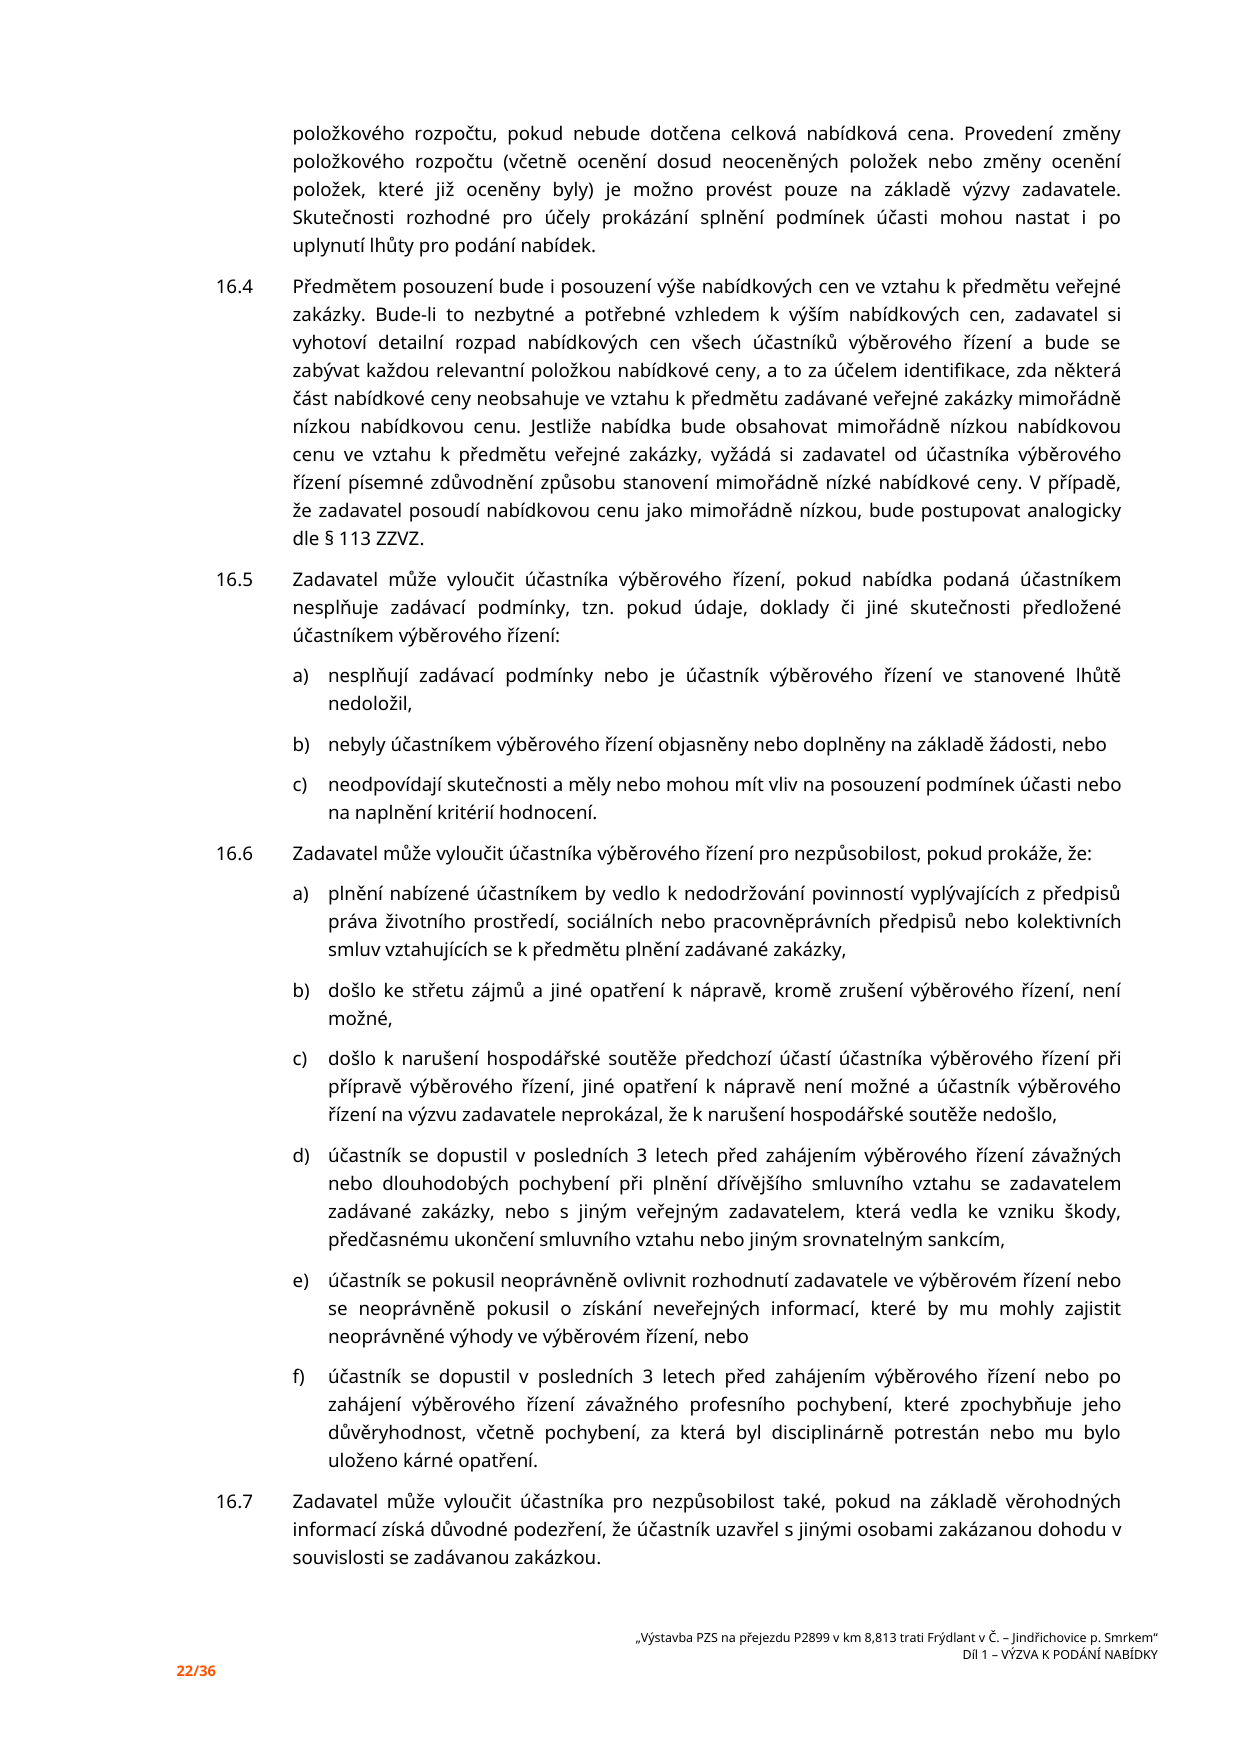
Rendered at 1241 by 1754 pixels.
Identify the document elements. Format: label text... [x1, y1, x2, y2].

list účastník se dopustil v posledních 3 letech před zahájením výběrového řízení nebo po zahájení výběrového řízení závažného profesního pochybení, které zpochybňuje jeho důvěryhodnost, včetně pochybení, za která byl disciplinárně potrestán nebo mu bylo uloženo kárné opatření. [292, 1363, 1122, 1473]
list účastník se pokusil neoprávněně ovlivnit rozhodnutí zadavatele ve výběrovém řízení nebo se neoprávněně pokusil o získání neveřejných informací, které by mu mohly zajistit neoprávněné výhody ve výběrovém řízení, nebo [292, 1267, 1122, 1348]
list plnění nabízené účastníkem by vedlo k nedodržování povinností vyplývajících z předpisů práva životního prostředí, sociálních nebo pracovněprávních předpisů nebo kolektivních smluv vztahujících se k předmětu plnění zadávané zakázky, [292, 881, 1122, 962]
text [216, 121, 1122, 258]
text Zadavatel může vyloučit účastníka výběrového řízení pro nezpůsobilost, pokud prokáže, že: [216, 840, 1122, 866]
list došlo ke střetu zájmů a jiné opatření k nápravě, kromě zrušení výběrového řízení, není možné, [292, 977, 1122, 1031]
text Předmětem posouzení bude i posouzení výše nabídkových cen ve vztahu k předmětu veřejné zakázky. Bude-li to nezbytné a potřebné vzhledem k výším nabídkových cen, zadavatel si vyhotoví detailní rozpad nabídkových cen všech účastníků výběrového řízení a bude se zabývat každou relevantní položkou nabídkové ceny, a to za účelem identifikace, zda některá část nabídkové ceny neobsahuje ve vztahu k předmětu zadávané veřejné zakázky mimořádně nízkou nabídkovou cenu. Jestliže nabídka bude obsahovat mimořádně nízkou nabídkovou cenu ve vztahu k předmětu veřejné zakázky, vyžádá si zadavatel od účastníka výběrového řízení písemné zdůvodnění způsobu stanovení mimořádně nízké nabídkové ceny. V případě, že zadavatel posoudí nabídkovou cenu jako mimořádně nízkou, bude postupovat analogicky dle § 113 ZZVZ. [216, 273, 1122, 551]
text Zadavatel může vyloučit účastníka pro nezpůsobilost také, pokud na základě věrohodných informací získá důvodné podezření, že účastník uzavřel s jinými osobami zakázanou dohodu v souvislosti se zadávanou zakázkou. [216, 1488, 1122, 1569]
list došlo k narušení hospodářské soutěže předchozí účastí účastníka výběrového řízení při přípravě výběrového řízení, jiné opatření k nápravě není možné a účastník výběrového řízení na výzvu zadavatele neprokázal, že k narušení hospodářské soutěže nedošlo, [292, 1046, 1122, 1127]
list účastník se dopustil v posledních 3 letech před zahájením výběrového řízení závažných nebo dlouhodobých pochybení při plnění dřívějšího smluvního vztahu se zadavatelem zadávané zakázky, nebo s jiným veřejným zadavatelem, která vedla ke vzniku škody, předčasnému ukončení smluvního vztahu nebo jiným srovnatelným sankcím, [292, 1142, 1122, 1252]
text Zadavatel může vyloučit účastníka výběrového řízení, pokud nabídka podaná účastníkem nesplňuje zadávací podmínky, tzn. pokud údaje, doklady či jiné skutečnosti předložené účastníkem výběrového řízení: [216, 566, 1122, 647]
list nebyly účastníkem výběrového řízení objasněny nebo doplněny na základě žádosti, nebo [292, 731, 1122, 757]
list neodpovídají skutečnosti a měly nebo mohou mít vliv na posouzení podmínek účasti nebo na naplnění kritérií hodnocení. [292, 772, 1122, 825]
list nesplňují zadávací podmínky nebo je účastník výběrového řízení ve stanovené lhůtě nedoložil, [292, 662, 1122, 716]
